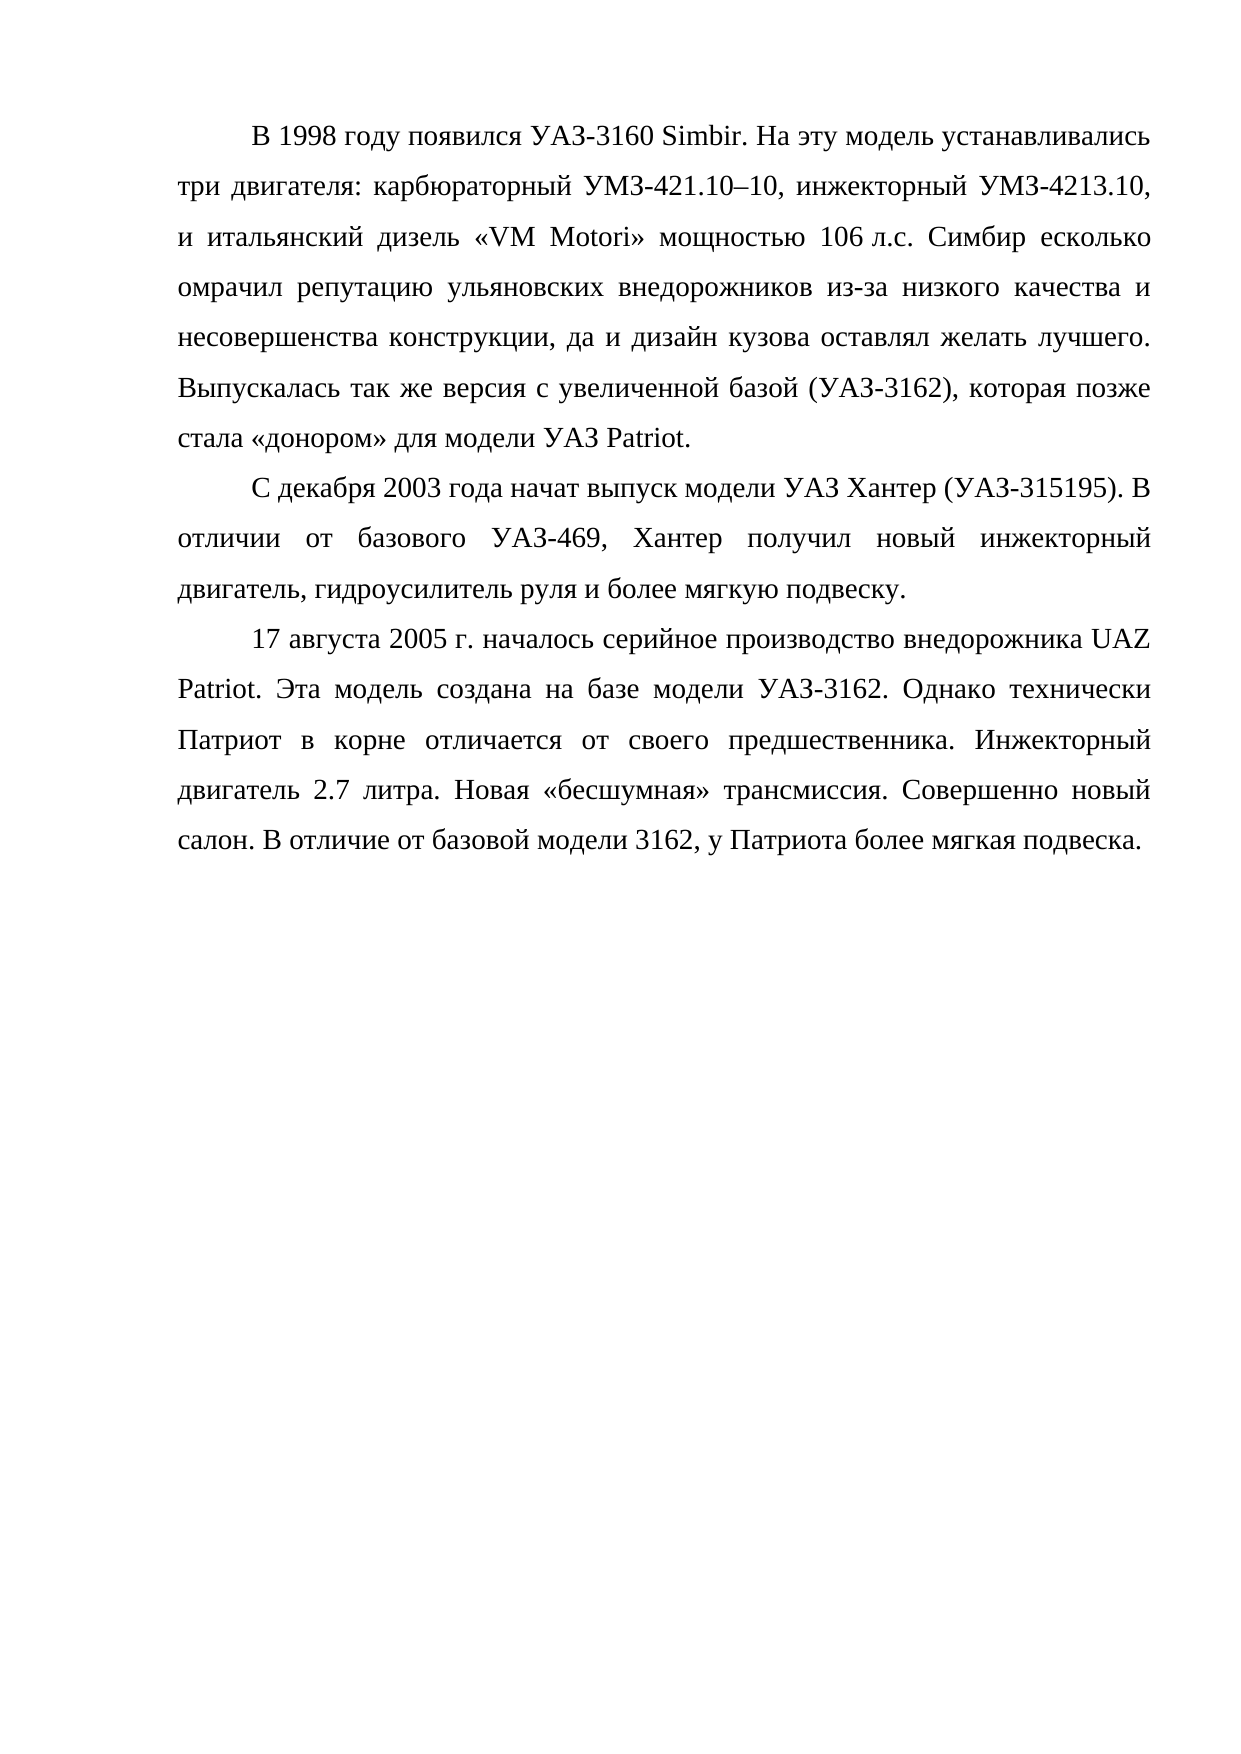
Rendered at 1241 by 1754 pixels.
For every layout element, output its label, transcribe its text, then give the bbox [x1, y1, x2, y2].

text C декабря 2003 года начат выпуск модели УАЗ Хантер (УАЗ-315195). В отличии от базового УАЗ-469, Хантер получил новый инжекторный двигатель, гидроусилитель руля и более мягкую подвеску. [177, 470, 1152, 604]
text В 1998 году появился УАЗ-3160 Simbir. На эту модель устанавливались три двигателя: карбюраторный УМЗ-421.10–10, инжекторный УМЗ-4213.10, и итальянский дизель «VM Motori» мощностью 106 л.с. Симбир есколько омрачил репутацию ульяновских внедорожников из-за низкого качества и несовершенства конструкции, да и дизайн кузова оставлял желать лучшего. Выпускалась так же версия с увеличенной базой (УАЗ-3162), которая позже стала «донором» для модели УАЗ Patriot. [177, 118, 1152, 453]
text 17 августа 2005 г. началось серийное производство внедорожника UAZ Patriot. Эта модель создана на базе модели УАЗ-3162. Однако технически Патриот в корне отличается от своего предшественника. Инжекторный двигатель 2.7 литра. Новая «бесшумная» трансмиссия. Совершенно новый салон. В отличие от базовой модели 3162, у Патриота более мягкая подвеска. [177, 621, 1152, 856]
